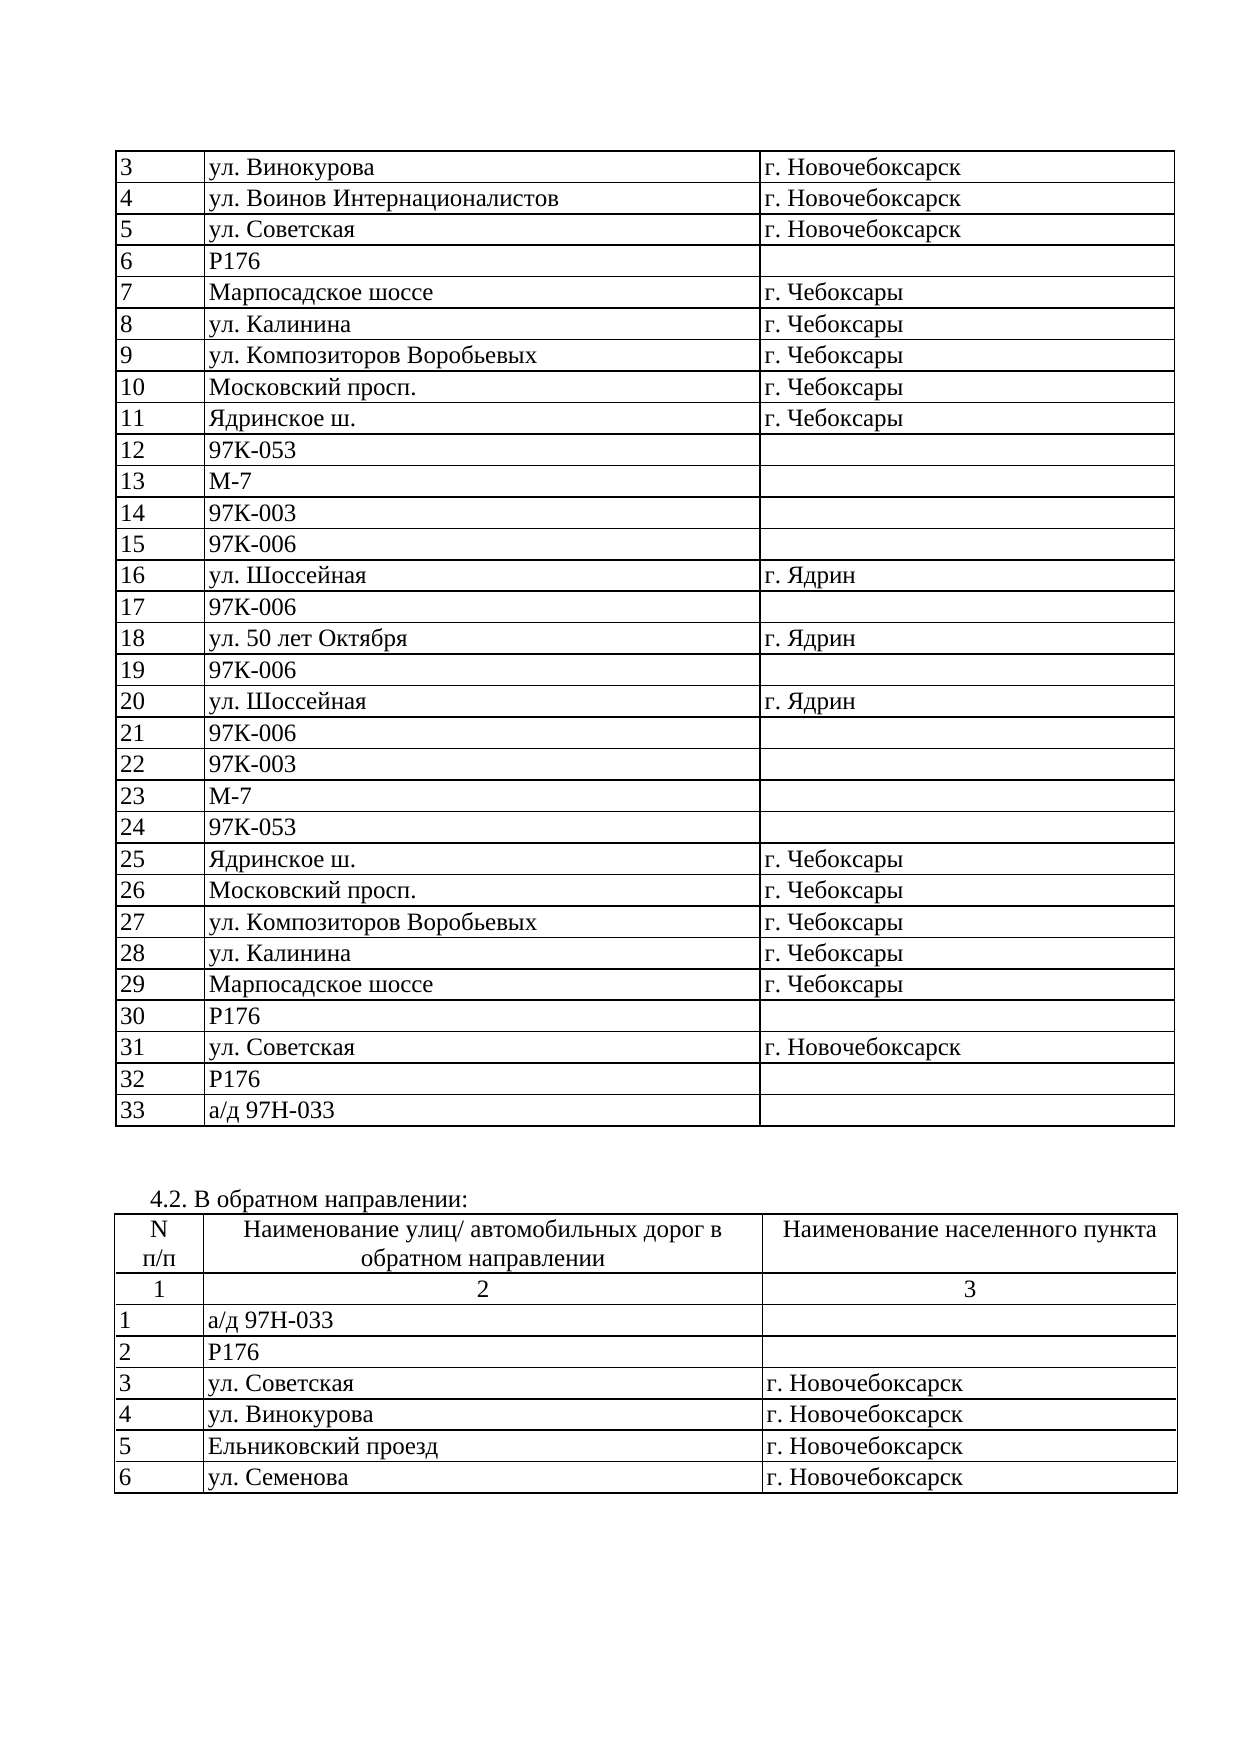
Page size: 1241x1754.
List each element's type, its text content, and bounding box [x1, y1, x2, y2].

table_cell г. Новочебоксарск [761, 1032, 1174, 1062]
table_cell 29 [117, 970, 204, 999]
table_cell 19 [117, 655, 204, 685]
table_cell г. Новочебоксарск [763, 1461, 1177, 1492]
table_cell ул. Шоссейная [205, 686, 759, 716]
table_cell 6 [115, 1462, 203, 1492]
table_cell [763, 1304, 1177, 1335]
table_cell [761, 781, 1174, 811]
table_cell 97К-003 [205, 498, 759, 527]
table_cell ул. Композиторов Воробьевых [205, 340, 759, 370]
table_cell 12 [117, 435, 204, 464]
table_cell 97К-053 [205, 435, 759, 464]
table_cell Московский просп. [205, 875, 759, 905]
table_cell 33 [117, 1095, 204, 1125]
table_cell [761, 435, 1174, 464]
table_cell г. Чебоксары [761, 340, 1174, 370]
table_cell ул. Калинина [205, 309, 759, 339]
table_cell 17 [117, 592, 204, 622]
table_cell г. Чебоксары [761, 309, 1174, 339]
table_cell [763, 1335, 1177, 1366]
table_cell 3 [763, 1272, 1177, 1303]
table_cell 97К-006 [205, 529, 759, 559]
table_cell ул. Советская [205, 1032, 759, 1062]
table_cell ул. Калинина [205, 938, 759, 968]
table_cell [761, 1064, 1174, 1094]
table_cell [761, 655, 1174, 685]
table_cell [761, 1095, 1174, 1125]
table_cell Марпосадское шоссе [205, 970, 759, 999]
table_cell 27 [117, 907, 204, 936]
table_cell [761, 466, 1174, 496]
table_cell Ельниковский проезд [204, 1431, 762, 1461]
table_cell г. Новочебоксарск [761, 215, 1174, 244]
table_cell 97К-053 [205, 812, 759, 842]
table_cell ул. Воинов Интернационалистов [205, 183, 759, 213]
table_cell г. Чебоксары [761, 907, 1174, 936]
table_cell [761, 592, 1174, 622]
table_cell 26 [117, 875, 204, 905]
text 4.2. В обратном направлении: [150, 1184, 1090, 1213]
table_cell [761, 749, 1174, 779]
table_cell г. Новочебоксарск [763, 1366, 1177, 1398]
table_cell [761, 812, 1174, 842]
table_cell 2 [204, 1274, 762, 1303]
table_cell 30 [117, 1001, 204, 1031]
table_header Наименование улиц/ автомобильных дорог в обратном направлении [204, 1215, 762, 1272]
table_cell [761, 529, 1174, 559]
table_cell 4 [115, 1399, 203, 1429]
table_cell г. Чебоксары [761, 844, 1174, 873]
table_cell 6 [117, 246, 204, 276]
table_cell ул. 50 лет Октября [205, 623, 759, 653]
table_cell 5 [115, 1430, 203, 1461]
table_cell 20 [117, 686, 204, 716]
table_header N п/п [115, 1215, 203, 1272]
table_cell 14 [117, 498, 204, 527]
table_cell 28 [117, 938, 204, 968]
table_cell г. Новочебоксарск [763, 1398, 1177, 1429]
table_cell 97К-006 [205, 718, 759, 748]
table_cell 9 [117, 340, 204, 370]
table_cell ул. Винокурова [204, 1400, 762, 1429]
table_cell г. Новочебоксарск [761, 183, 1174, 213]
table_cell ул. Винокурова [205, 152, 759, 181]
table_cell Ядринское ш. [205, 403, 759, 433]
table_cell г. Ядрин [761, 623, 1174, 653]
table_cell 21 [117, 718, 204, 748]
table_cell Р176 [204, 1337, 762, 1366]
table_header Наименование населенного пункта [763, 1215, 1177, 1272]
table_cell 5 [117, 215, 204, 244]
table_cell 7 [117, 277, 204, 307]
table_cell М-7 [205, 781, 759, 811]
table_cell ул. Советская [204, 1368, 762, 1398]
table_cell [761, 718, 1174, 748]
table_cell 25 [117, 844, 204, 873]
table_cell г. Ядрин [761, 561, 1174, 590]
table_cell а/д 97Н-033 [205, 1095, 759, 1125]
table_cell г. Чебоксары [761, 875, 1174, 905]
table_cell Р176 [205, 1064, 759, 1094]
table_cell г. Чебоксары [761, 938, 1174, 968]
table_cell г. Чебоксары [761, 970, 1174, 999]
table_cell 15 [117, 529, 204, 559]
table_cell 2 [115, 1336, 203, 1366]
table_cell 16 [117, 561, 204, 590]
table_cell 1 [115, 1273, 203, 1303]
table_cell г. Новочебоксарск [761, 152, 1174, 181]
table_cell 22 [117, 749, 204, 779]
table_cell ул. Шоссейная [205, 561, 759, 590]
table_cell 32 [117, 1064, 204, 1094]
table_cell Р176 [205, 246, 759, 276]
table_cell Московский просп. [205, 372, 759, 402]
table_cell Р176 [205, 1001, 759, 1031]
table_cell 23 [117, 781, 204, 811]
table_cell 31 [117, 1032, 204, 1062]
table_cell а/д 97Н-033 [204, 1305, 762, 1335]
table_cell [761, 1001, 1174, 1031]
table_cell ул. Советская [205, 215, 759, 244]
table_cell 11 [117, 403, 204, 433]
table_cell Ядринское ш. [205, 844, 759, 873]
table_cell 97К-006 [205, 592, 759, 622]
table_cell 1 [115, 1305, 203, 1335]
table_cell 8 [117, 309, 204, 339]
table_cell г. Новочебоксарск [763, 1429, 1177, 1461]
table_cell г. Чебоксары [761, 372, 1174, 402]
table_cell г. Чебоксары [761, 277, 1174, 307]
table_cell 3 [115, 1368, 203, 1398]
table_cell [761, 498, 1174, 527]
table_cell 18 [117, 623, 204, 653]
table_cell 97К-003 [205, 749, 759, 779]
table_cell Марпосадское шоссе [205, 277, 759, 307]
table_cell 13 [117, 466, 204, 496]
table_cell 24 [117, 812, 204, 842]
table_cell [761, 246, 1174, 276]
table_cell г. Чебоксары [761, 403, 1174, 433]
table_cell 97К-006 [205, 655, 759, 685]
table_cell г. Ядрин [761, 686, 1174, 716]
table_cell М-7 [205, 466, 759, 496]
table_cell 10 [117, 372, 204, 402]
table_cell 4 [117, 183, 204, 213]
table_cell ул. Семенова [204, 1462, 762, 1492]
table_cell 3 [117, 152, 204, 181]
table_cell ул. Композиторов Воробьевых [205, 907, 759, 936]
